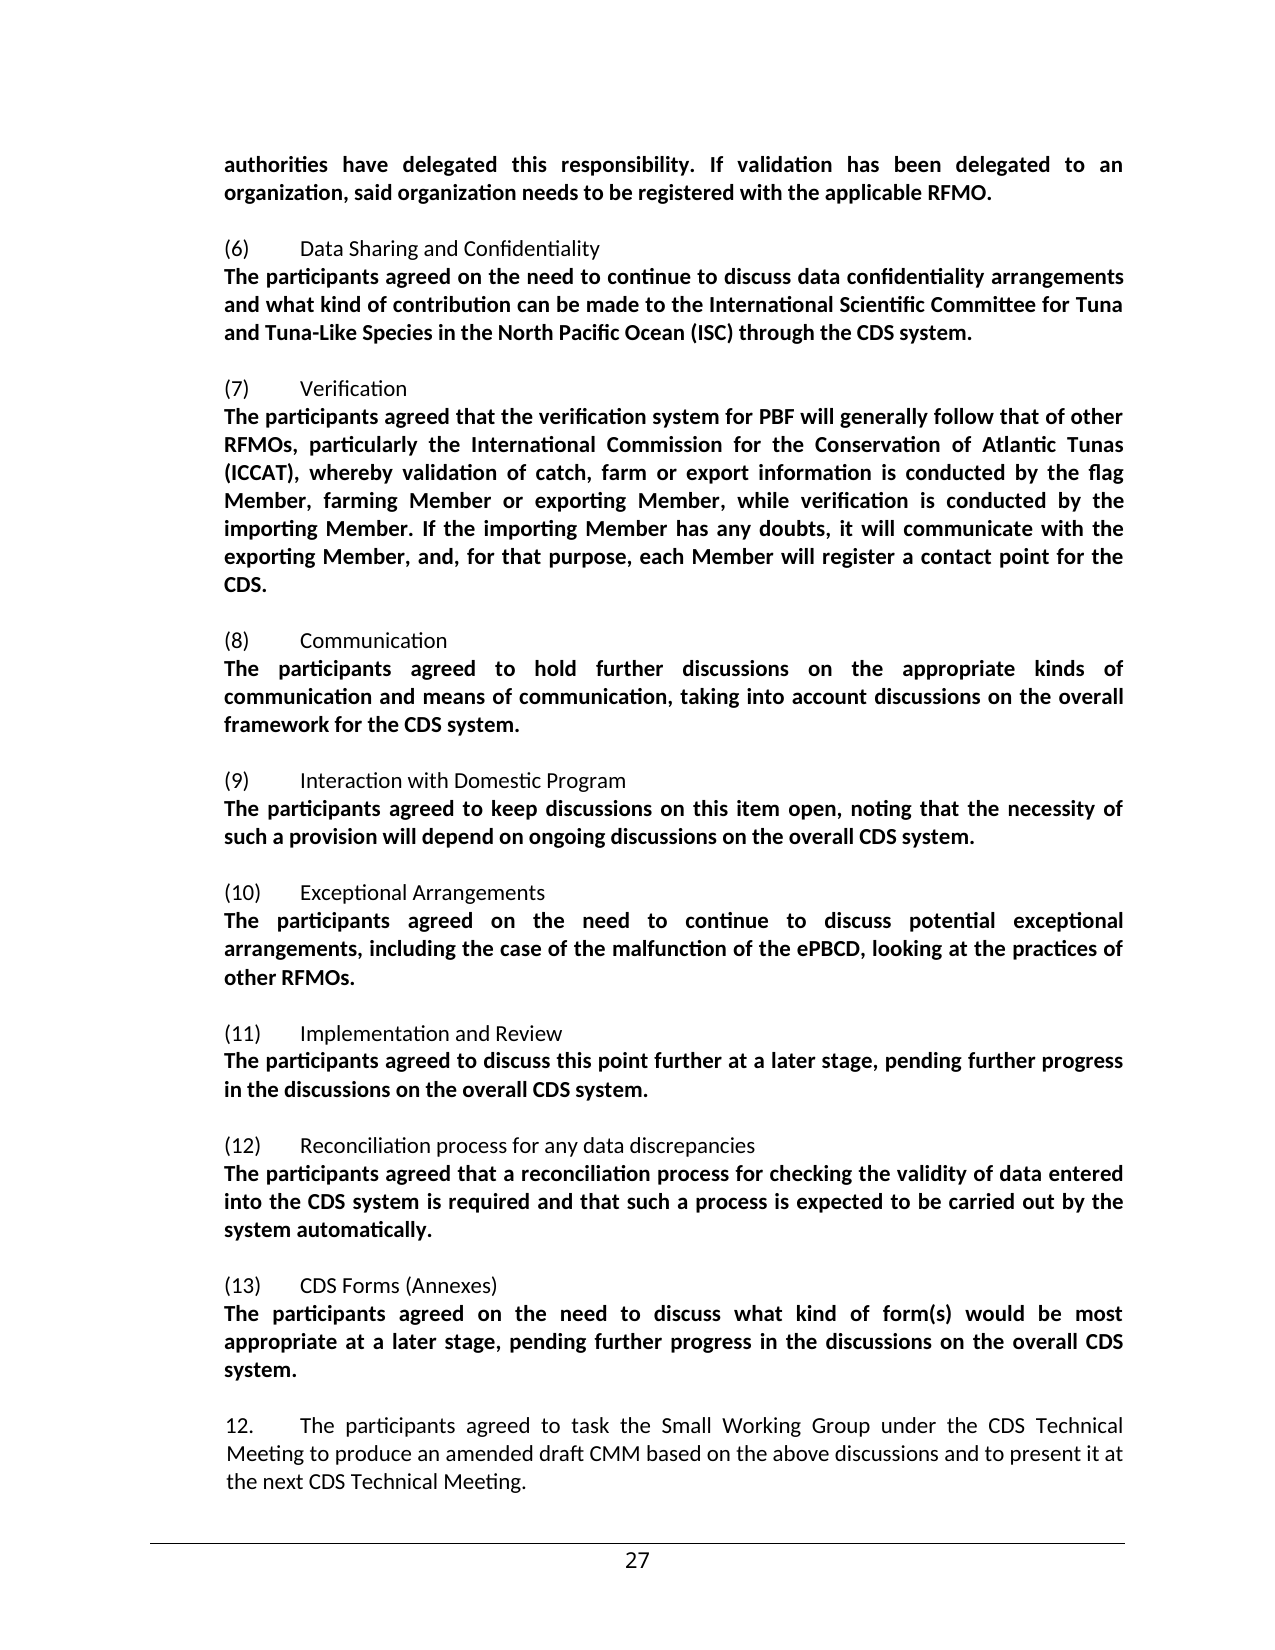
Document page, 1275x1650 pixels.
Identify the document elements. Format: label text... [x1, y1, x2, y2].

text (12) Reconciliation process for any data discrepancies [224, 1131, 1125, 1159]
text (10) Exceptional Arrangements [224, 878, 1125, 907]
text (9) Interaction with Domestic Program [224, 766, 1125, 794]
text The participants agreed that the verification system for PBF will generally follow that of other RFMOs, particularly the International Commission for the Conservation of Atlantic Tunas (ICCAT), whereby validation of catch, farm or export information is conducted by the flag Member, farming Member or exporting Member, while verification is conducted by the importing Member. If the importing Member has any doubts, it will communicate with the exporting Member, and, for that purpose, each Member will register a contact point for the CDS. [224, 402, 1125, 598]
text The participants agreed on the need to discuss what kind of form(s) would be most appropriate at a later stage, pending further progress in the discussions on the overall CDS system. [224, 1299, 1125, 1383]
text The participants agreed that a reconciliation process for checking the validity of data entered into the CDS system is required and that such a process is expected to be carried out by the system automatically. [224, 1159, 1125, 1243]
text The participants agreed to discuss this point further at a later stage, pending further progress in the discussions on the overall CDS system. [224, 1047, 1125, 1103]
text The participants agreed on the need to continue to discuss data confidentiality arrangements and what kind of contribution can be made to the International Scientific Committee for Tuna and Tuna-Like Species in the North Pacific Ocean (ISC) through the CDS system. [224, 262, 1125, 346]
list The participants agreed to task the Small Working Group under the CDS Technical Meeting to produce an amended draft CMM based on the above discussions and to present it at the next CDS Technical Meeting. [225, 1411, 1125, 1495]
text (7) Verification [224, 374, 1125, 402]
text (6) Data Sharing and Confidentiality [224, 234, 1125, 262]
text (8) Communication [224, 626, 1125, 654]
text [224, 150, 1125, 206]
text (13) CDS Forms (Annexes) [224, 1271, 1125, 1299]
text (11) Implementation and Review [224, 1019, 1125, 1047]
text The participants agreed to keep discussions on this item open, noting that the necessity of such a provision will depend on ongoing discussions on the overall CDS system. [224, 794, 1125, 851]
text The participants agreed to hold further discussions on the appropriate kinds of communication and means of communication, taking into account discussions on the overall framework for the CDS system. [224, 654, 1125, 738]
text The participants agreed on the need to continue to discuss potential exceptional arrangements, including the case of the malfunction of the ePBCD, looking at the practices of other RFMOs. [224, 907, 1125, 991]
